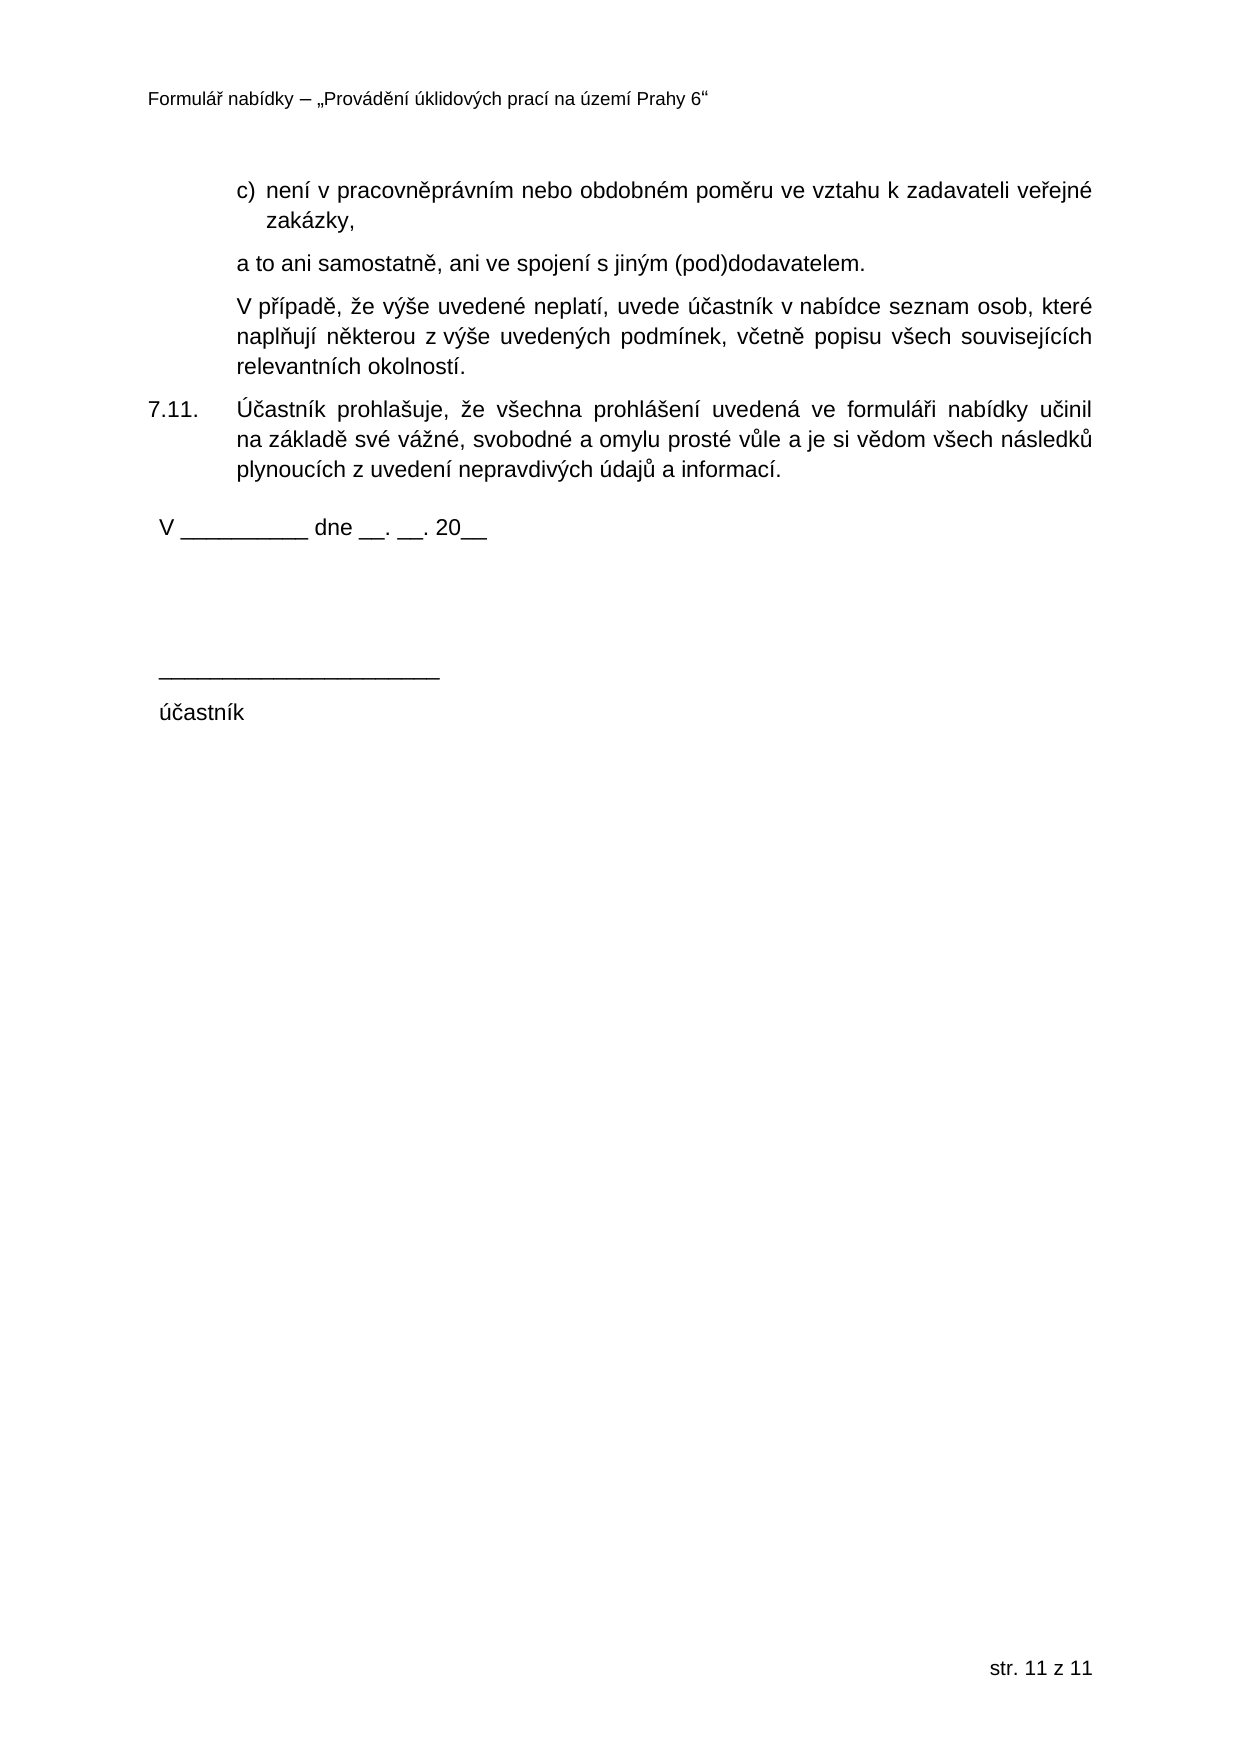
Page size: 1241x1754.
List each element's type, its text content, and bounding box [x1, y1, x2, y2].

text Účastník prohlašuje, že všechna prohlášení uvedená ve formuláři nabídky učinil na základě své vážné, svobodné a omylu prosté vůle a je si vědom všech následků plynoucích z uvedení nepravdivých údajů a informací. [148, 396, 1092, 483]
list a to ani samostatně, ani ve spojení s jiným (pod)dodavatelem. [236, 250, 1092, 276]
list není v pracovněprávním nebo obdobném poměru ve vztahu k zadavateli veřejné zakázky, [236, 177, 1092, 234]
table_cell ______________________ účastník [148, 558, 1092, 735]
table_header V __________ dne __. __. 20__ [148, 499, 1092, 558]
list V případě, že výše uvedené neplatí, uvede účastník v nabídce seznam osob, které naplňují některou z výše uvedených podmínek, včetně popisu všech souvisejících relevantních okolností. [236, 293, 1092, 379]
